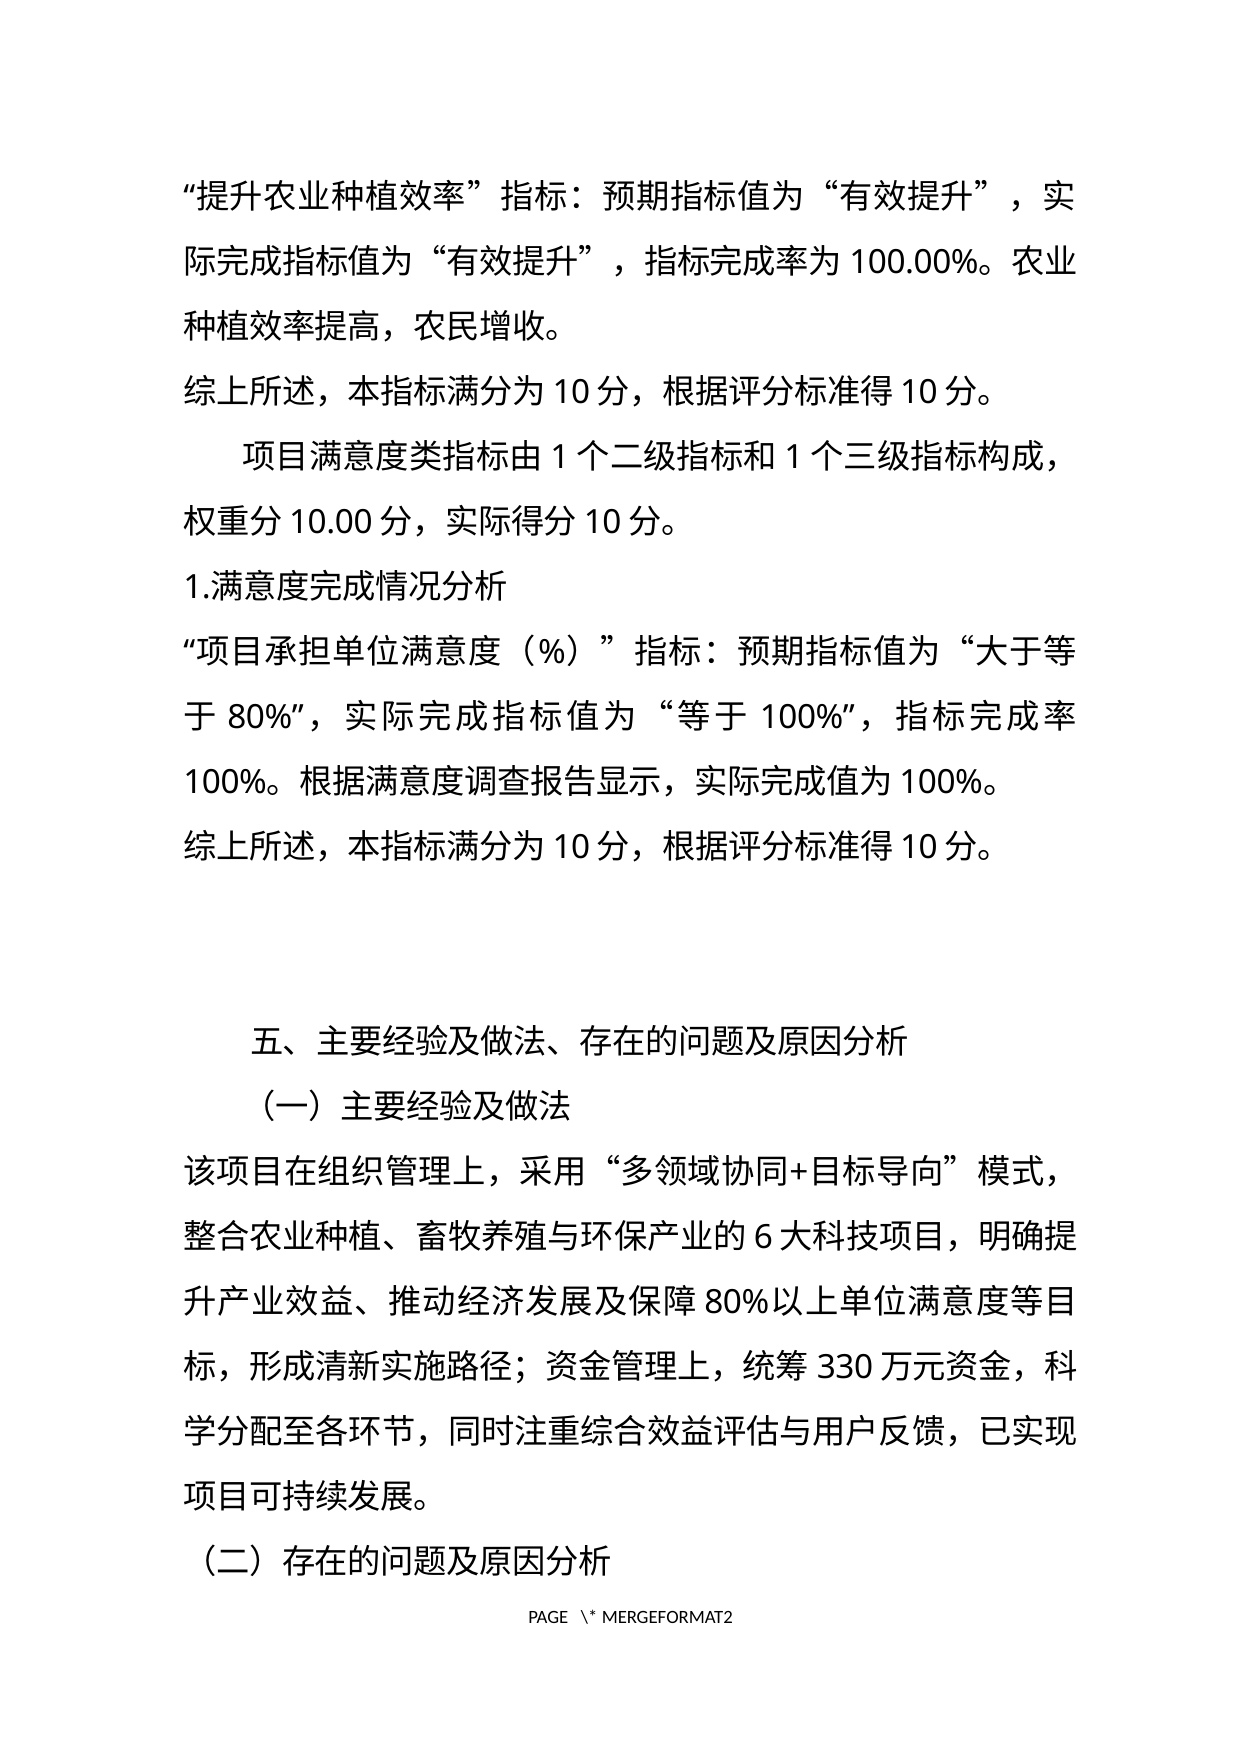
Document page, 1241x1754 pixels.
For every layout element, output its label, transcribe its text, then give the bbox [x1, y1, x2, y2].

list 主要经验及做法、存在的问题及原因分析 [183, 1007, 1078, 1072]
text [183, 162, 1078, 422]
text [183, 1072, 1078, 1592]
text 项目满意度类指标由1个二级指标和1个三级指标构成，权重分10.00分，实际得分10分。 1.满意度完成情况分析 “项目承担单位满意度（%）”指标：预期指标值为“大于等于80%”，实际完成指标值为“等于100%”，指标完成率100%。根据满意度调查报告显示，实际完成值为100%。 综上所述，本指标满分为10分，根据评分标准得10分。 [183, 422, 1078, 877]
